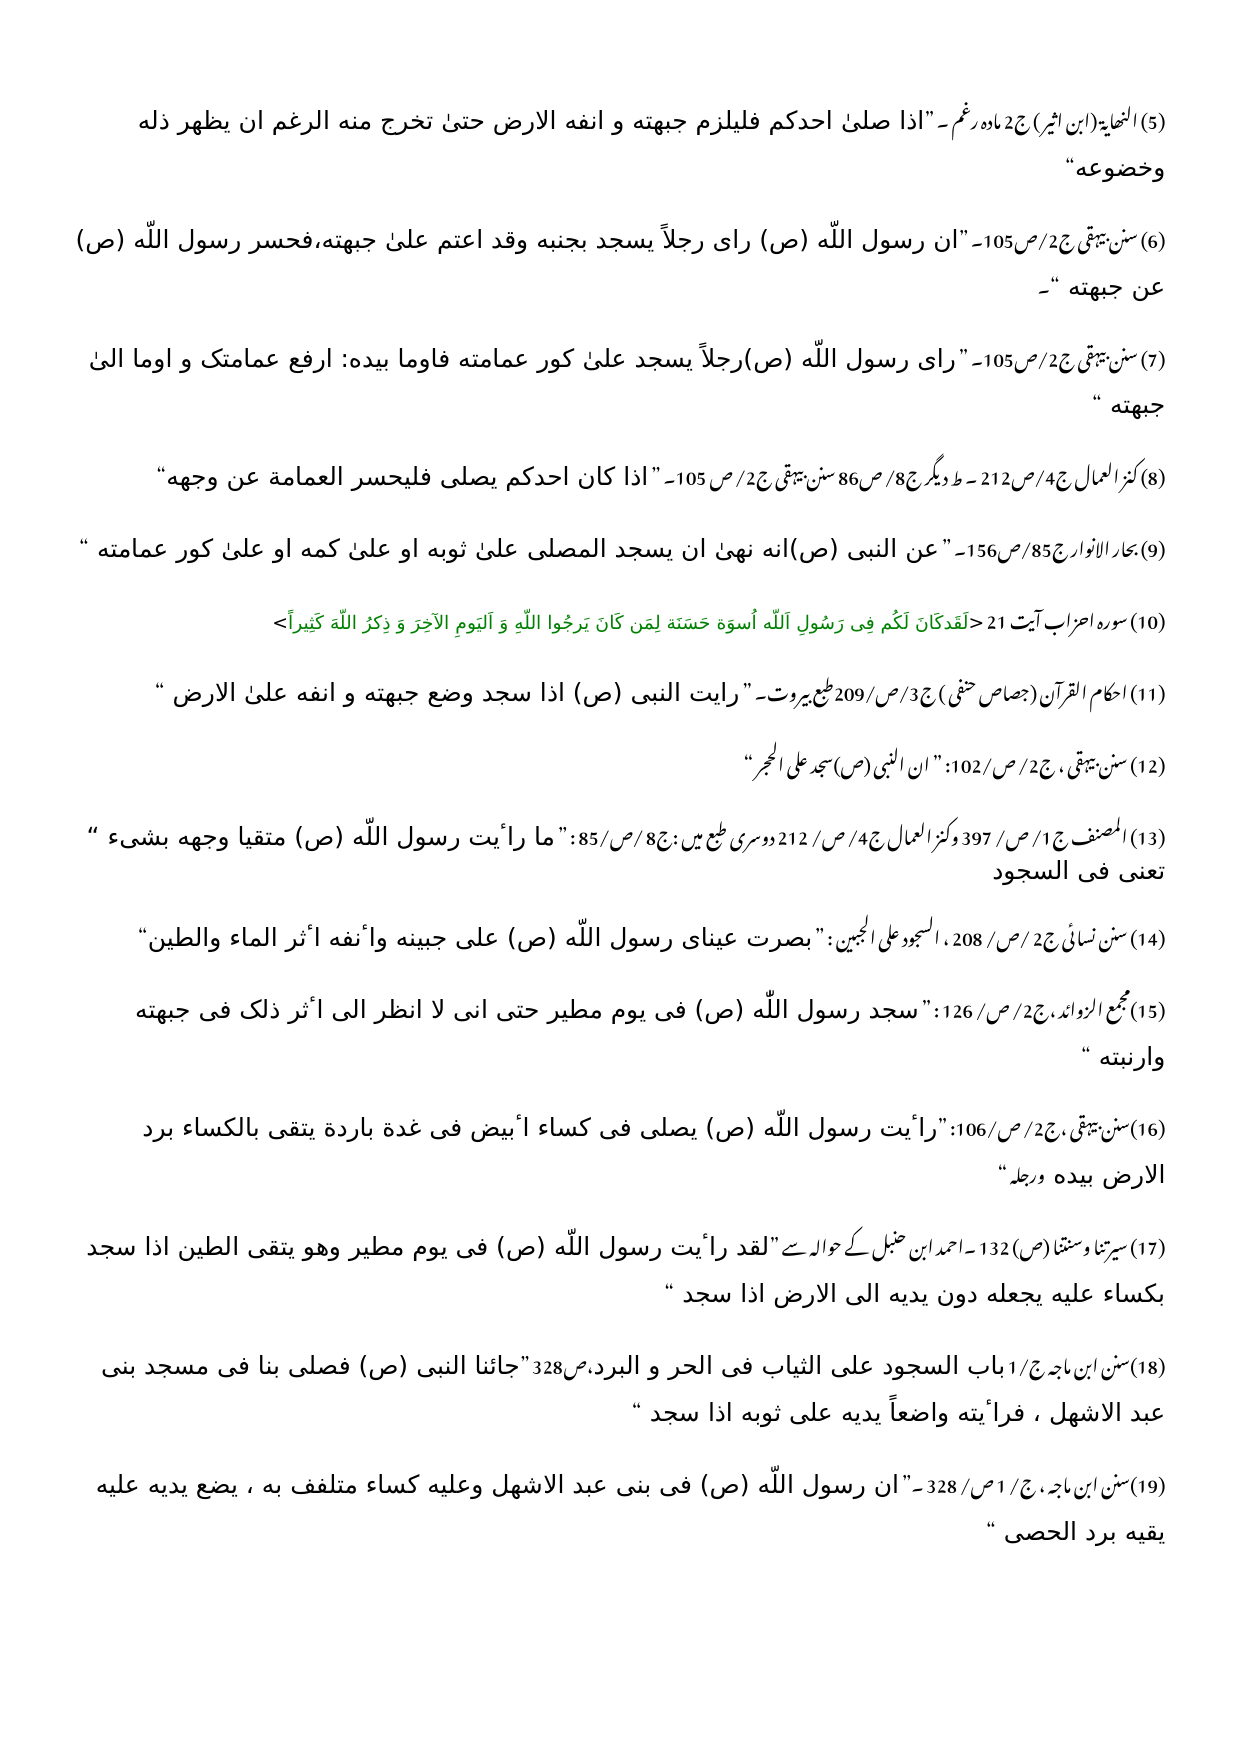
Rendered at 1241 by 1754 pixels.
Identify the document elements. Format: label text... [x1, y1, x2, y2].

text (8) کنز العمال ج4/ص212 ۔ ط دیگر ج8/ ص86 سنن بیہقی ج2/ ص 105۔ ” اذا کان احدکم یصلی فلیحسر العمامة عن وجهه“ [75, 450, 1165, 497]
text (5) النھایۃ (ابن اثیر ) ج2 مادہ رغم ۔ ”اذا صلیٰ احدکم فلیلزم جبهته و انفه الارض حتیٰ تخرج منه الرغم ان یظهر ذله وخضوعه“ [75, 94, 1165, 187]
text (10) سورہ احزاب آیت 21 <لَقَدکَانَ لَکُم فِی رَسُولِ اَللّه اُسوَة حَسَنَة لِمَن کَانَ یَرجُوا اللّهِ وَ اَلیَومِ الآخِرَ وَ ذِکرُ اللّهَ کَثِیراً> [75, 594, 1165, 641]
text (13) المصنف ج1/ ص/ 397 وکنز العمال ج4/ ص/ 212 دوسری طبع میں :ج8 /ص/85 : ” ما راٴیت رسول اللّه (ص) متقیا وجهه بشیء “ تعنی فی السجود [75, 809, 1165, 885]
text (14) سنن نسائی ج2 /ص/ 208 ، السجود علی الجبین : ” بصرت عینای رسول اللّه (ص) علی جبینه واٴنفه اٴثر الماء والطین“ [75, 910, 1165, 957]
text (19)سنن ابن ماجہ ، ج/ 1 ص/ 328 ۔” ان رسول اللّه (ص) فی بنی عبد الاشهل وعلیه کساء متلفف به ، یضع یدیه علیه یقیه برد الحصی “ [75, 1457, 1165, 1551]
text (7) سنن بیہقی ج2/ص105۔ ” رای رسول اللّه (ص)رجلاً یسجد علیٰ کور عمامته فاوما بیده: ارفع عمامتک و اوما الیٰ جبهته “ [75, 331, 1165, 425]
text (16)سنن بیہقی ،ج2/ ص/106: ”راٴیت رسول اللّه (ص) یصلی فی کساء اٴبیض فی غدة باردة یتقی بالکساء برد الارض بیده ورجلہ “ [75, 1101, 1165, 1195]
text (9) بحار الانوار ج85/ص156۔ ” عن النبی (ص)انه نهیٰ ان یسجد المصلی علیٰ ثوبه او علیٰ کمه او علیٰ کور عمامته “ [75, 522, 1165, 569]
text (17) سیرتنا وسنتنا (ص) 132 ۔احمد ابن حنبل کے حوالہ سے ”لقد راٴیت رسول اللّه (ص) فی یوم مطیر وهو یتقی الطین اذا سجد بکساء علیه یجعله دون یدیه الی الارض اذا سجد “ [75, 1220, 1165, 1313]
text (12) سنن بیہقی ، ج2/ ص/102: ” ان النبی (ص)سجد علی الحجر “ [75, 737, 1165, 784]
text (11) احکام القرآن (جصاص حنفی ) ج3/ص/209طبع بیروت۔ ” رایت النبی (ص) اذا سجد وضع جبهته و انفه علیٰ الارض “ [75, 666, 1165, 712]
text (15)مجمع الزوائد ،ج2/ ص/ 126 : ” سجد رسول اللّٰه (ص) فی یوم مطیر حتی انی لا انظر الی اٴثر ذلک فی جبهته وارنبته “ [75, 982, 1165, 1076]
text (6) سنن بیہقی ج2/ص105۔ ”ان رسول اللّه (ص) رای رجلاً یسجد بجنبه وقد اعتم علیٰ جبهته،فحسر رسول اللّه (ص) عن جبهته “۔ [75, 212, 1165, 306]
text (18)سنن ابن ماجہ ج/1 باب السجود علی الثیاب فی الحر و البرد،ص328 ”جائنا النبی (ص) فصلی بنا فی مسجد بنی عبد الاشهل ، فراٴیته واضعاً یدیه علی ثوبه اذا سجد “ [75, 1338, 1165, 1432]
